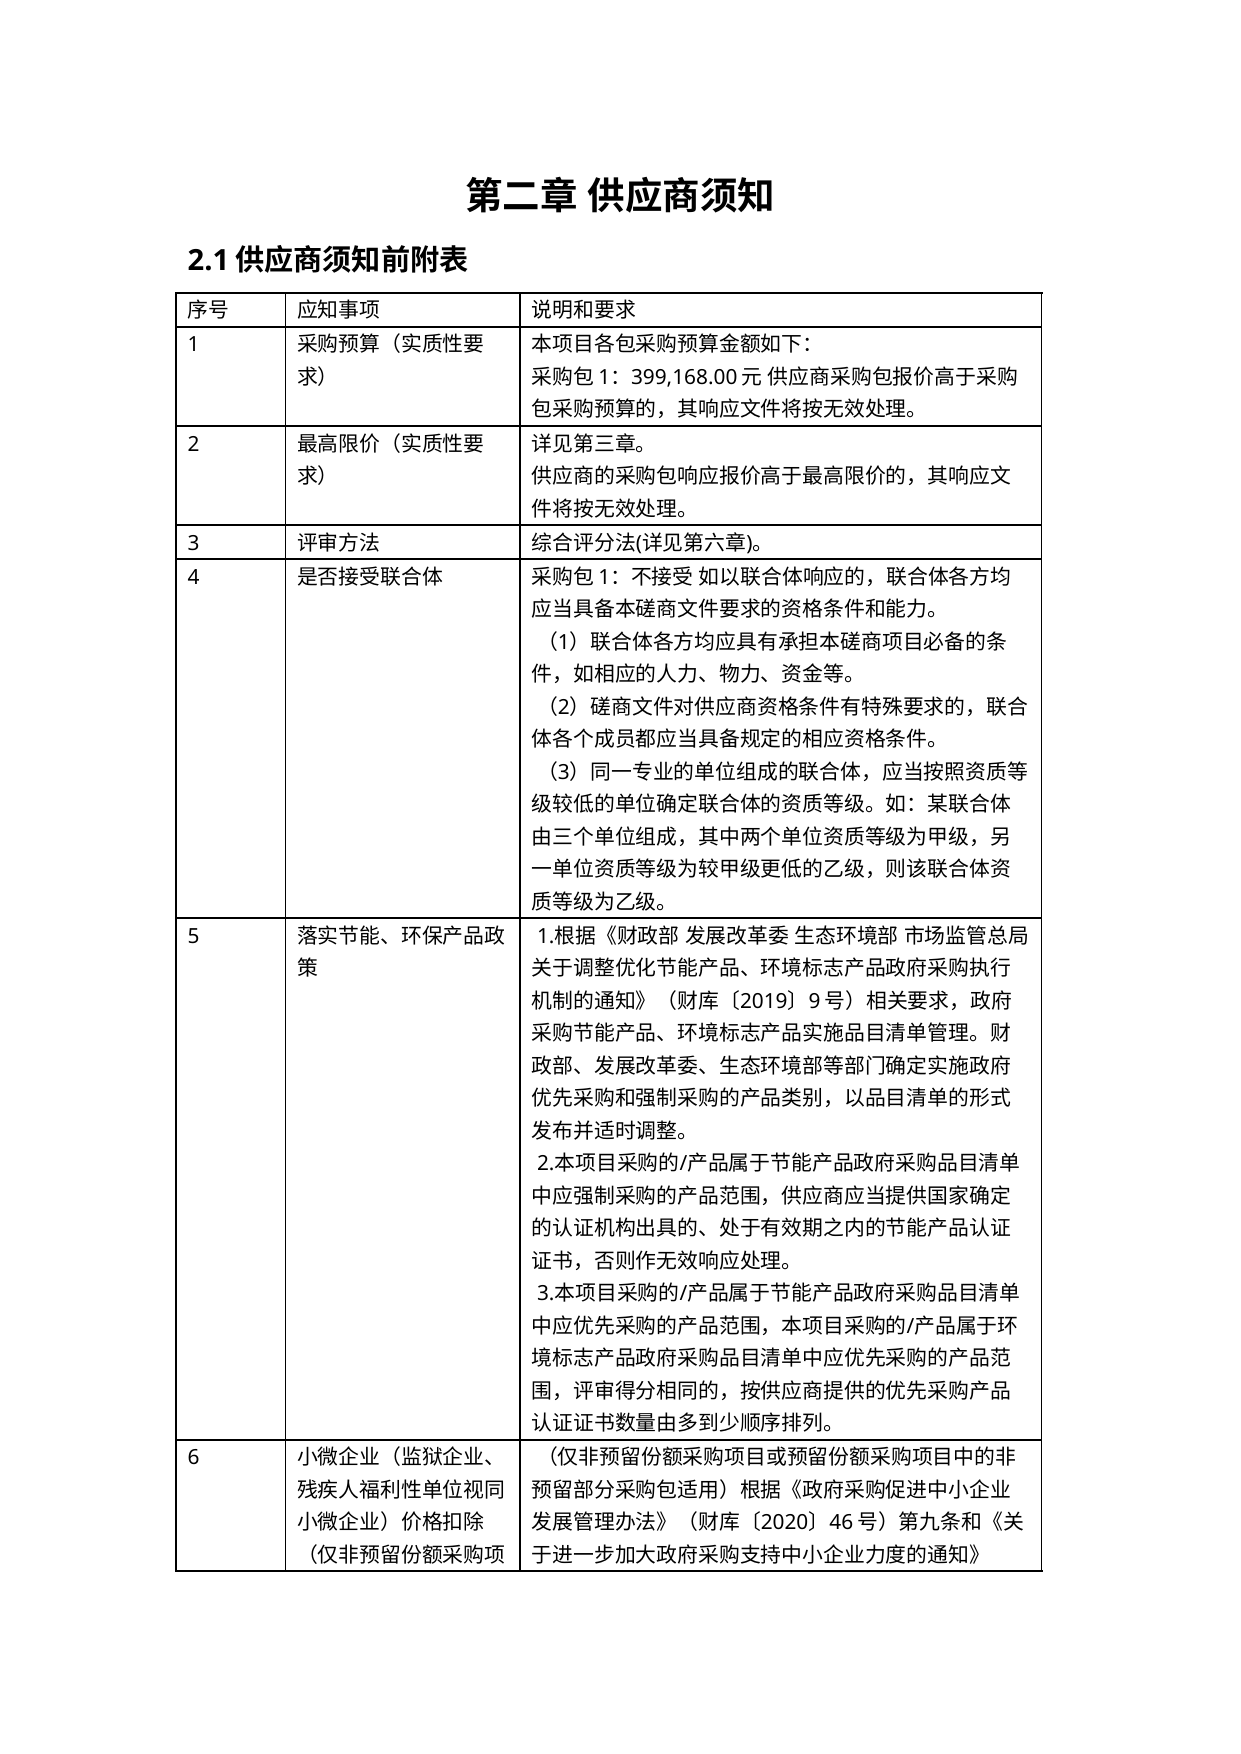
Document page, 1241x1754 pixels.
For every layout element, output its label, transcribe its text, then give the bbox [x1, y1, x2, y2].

table_header 说明和要求 [521, 294, 1041, 326]
table_cell 评审方法 [286, 526, 519, 558]
table_cell 本项目各包采购预算金额如下： 采购包1：399,168.00元 供应商采购包报价高于采购包采购预算的，其响应文件将按无效处理。 [521, 328, 1041, 425]
table_cell 2 [177, 427, 285, 524]
table_cell 最高限价（实质性要求） [286, 427, 519, 524]
text 第二章 供应商须知 [187, 162, 1053, 227]
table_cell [521, 1441, 1041, 1570]
table_cell 1 [177, 328, 285, 425]
table_cell 6 [177, 1441, 285, 1570]
table_cell 落实节能、环保产品政策 [286, 919, 519, 1439]
table_cell 3 [177, 526, 285, 558]
table_header 应知事项 [286, 294, 519, 326]
table_cell 4 [177, 560, 285, 917]
text 2.1供应商须知前附表 [187, 227, 1053, 292]
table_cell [286, 1441, 519, 1570]
table_cell 1.根据《财政部 发展改革委 生态环境部 市场监管总局关于调整优化节能产品、环境标志产品政府采购执行机制的通知》（财库〔2019〕9号）相关要求，政府采购节能产品、环境标志产品实施品目清单管理。财政部、发展改革委、生态环境部等部门确定实施政府优先采购和强制采购的产品类别，以品目清单的形式发布并适时调整。 2.本项目采购的/产品属于节能产品政府采购品目清单中应强制采购的产品范围，供应商应当提供国家确定的认证机构出具的、处于有效期之内的节能产品认证证书，否则作无效响应处理。 3.本项目采购的/产品属于节能产品政府采购品目清单中应优先采购的产品范围，本项目采购的/产品属于环境标志产品政府采购品目清单中应优先采购的产品范围，评审得分相同的，按供应商提供的优先采购产品认证证书数量由多到少顺序排列。 [521, 919, 1041, 1439]
table_cell 是否接受联合体 [286, 560, 519, 917]
table_cell 采购包1：不接受 如以联合体响应的，联合体各方均应当具备本磋商文件要求的资格条件和能力。 （1）联合体各方均应具有承担本磋商项目必备的条件，如相应的人力、物力、资金等。 （2）磋商文件对供应商资格条件有特殊要求的，联合体各个成员都应当具备规定的相应资格条件。 （3）同一专业的单位组成的联合体，应当按照资质等级较低的单位确定联合体的资质等级。如：某联合体由三个单位组成，其中两个单位资质等级为甲级，另一单位资质等级为较甲级更低的乙级，则该联合体资质等级为乙级。 [521, 560, 1041, 917]
table_cell 5 [177, 919, 285, 1439]
table_header 序号 [177, 294, 285, 326]
table_cell 详见第三章。 供应商的采购包响应报价高于最高限价的，其响应文件将按无效处理。 [521, 427, 1041, 524]
table_cell 综合评分法(详见第六章)。 [521, 526, 1041, 558]
table_cell 采购预算（实质性要求） [286, 328, 519, 425]
